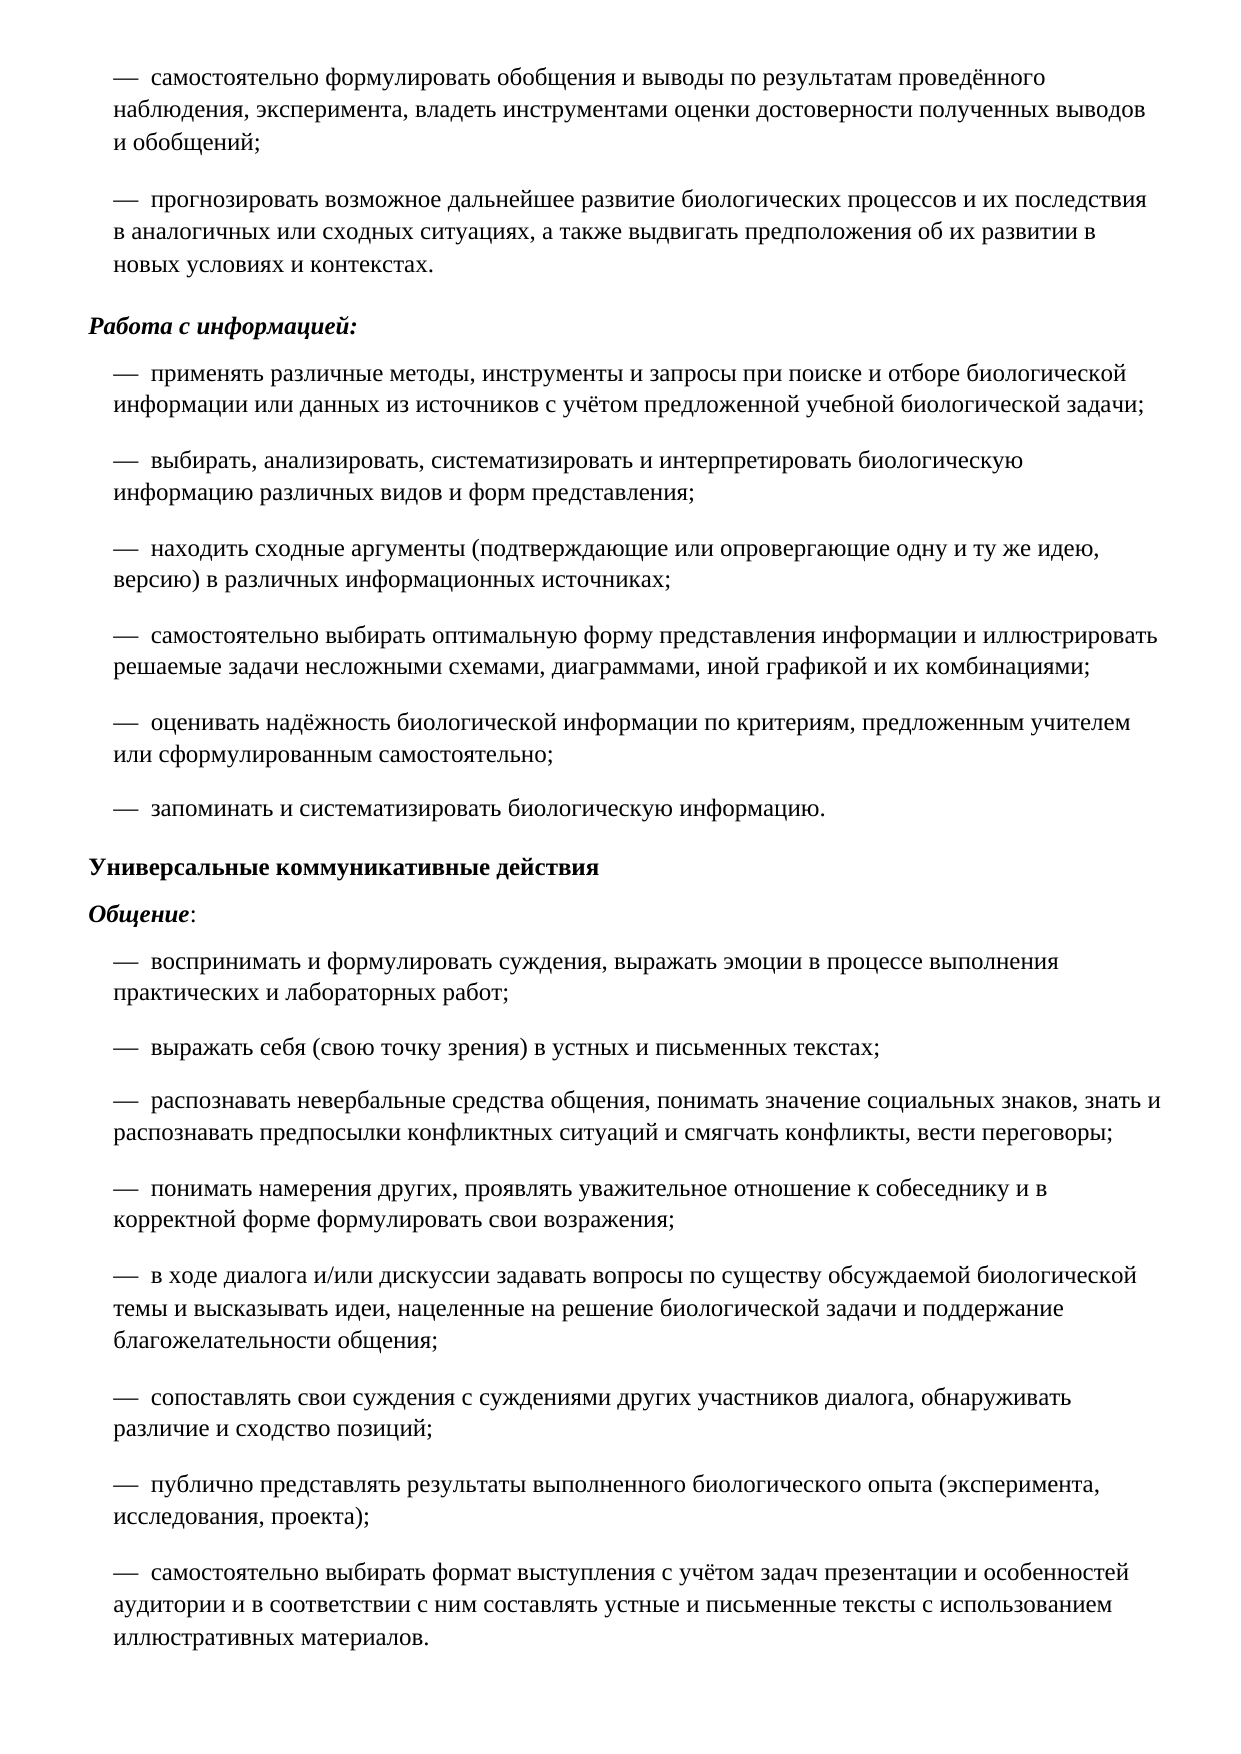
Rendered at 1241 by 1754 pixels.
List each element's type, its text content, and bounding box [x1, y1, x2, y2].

text — самостоятельно выбирать формат выступления с учётом задач презентации и особенностей аудитории и в соответствии с ним составлять устные и письменные тексты с использованием иллюстративных материалов. [113, 1557, 1134, 1650]
text — воспринимать и формулировать суждения, выражать эмоции в процессе выполнения практических и лабораторных работ; [113, 946, 1074, 1006]
text — выбирать, анализировать, систематизировать и интерпретировать биологическую информацию различных видов и форм представления; [113, 446, 1029, 506]
text — самостоятельно формулировать обобщения и выводы по результатам проведённого наблюдения, эксперимента, владеть инструментами оценки достоверности полученных выводов и обобщений; [113, 62, 1149, 156]
text — сопоставлять свои суждения с суждениями других участников диалога, обнаруживать различие и сходство позиций; [113, 1382, 1074, 1442]
text — публично представлять результаты выполненного биологического опыта (эксперимента, исследования, проекта); [113, 1469, 1104, 1529]
text — понимать намерения других, проявлять уважительное отношение к собеседнику и в корректной форме формулировать свои возражения; [113, 1173, 1059, 1233]
text — распознавать невербальные средства общения, понимать значение социальных знаков, знать и распознавать предпосылки конфликтных ситуаций и смягчать конфликты, вести переговоры; [113, 1085, 1164, 1145]
text — применять различные методы, инструменты и запросы при поиске и отборе биологической информации или данных из источников с учётом предложенной учебной биологической задачи; [113, 358, 1149, 418]
text — прогнозировать возможное дальнейшее развитие биологических процессов и их последствия в аналогичных или сходных ситуациях, а также выдвигать предположения об их развитии в новых условиях и контекстах. [113, 184, 1149, 278]
text — находить сходные аргументы (подтверждающие или опровергающие одну и ту же идею, версию) в различных информационных источниках; [113, 533, 1104, 593]
text Универсальные коммуникативные действия [88, 853, 1164, 880]
text Общение: [88, 900, 1164, 927]
text — в ходе диалога и/или дискуссии задавать вопросы по существу обсуждаемой биологической темы и высказывать идеи, нацеленные на решение биологической задачи и поддержание благожелательности общения; [113, 1260, 1149, 1354]
text — запоминать и систематизировать биологическую информацию. [113, 795, 1164, 822]
text — выражать себя (свою точку зрения) в устных и письменных текстах; [113, 1033, 1164, 1061]
text Работа с информацией: [88, 312, 1164, 339]
text — оценивать надёжность биологической информации по критериям, предложенным учителем или сформулированным самостоятельно; [113, 707, 1134, 767]
text — самостоятельно выбирать оптимальную форму представления информации и иллюстрировать решаемые задачи несложными схемами, диаграммами, иной графикой и их комбинациями; [113, 620, 1164, 680]
